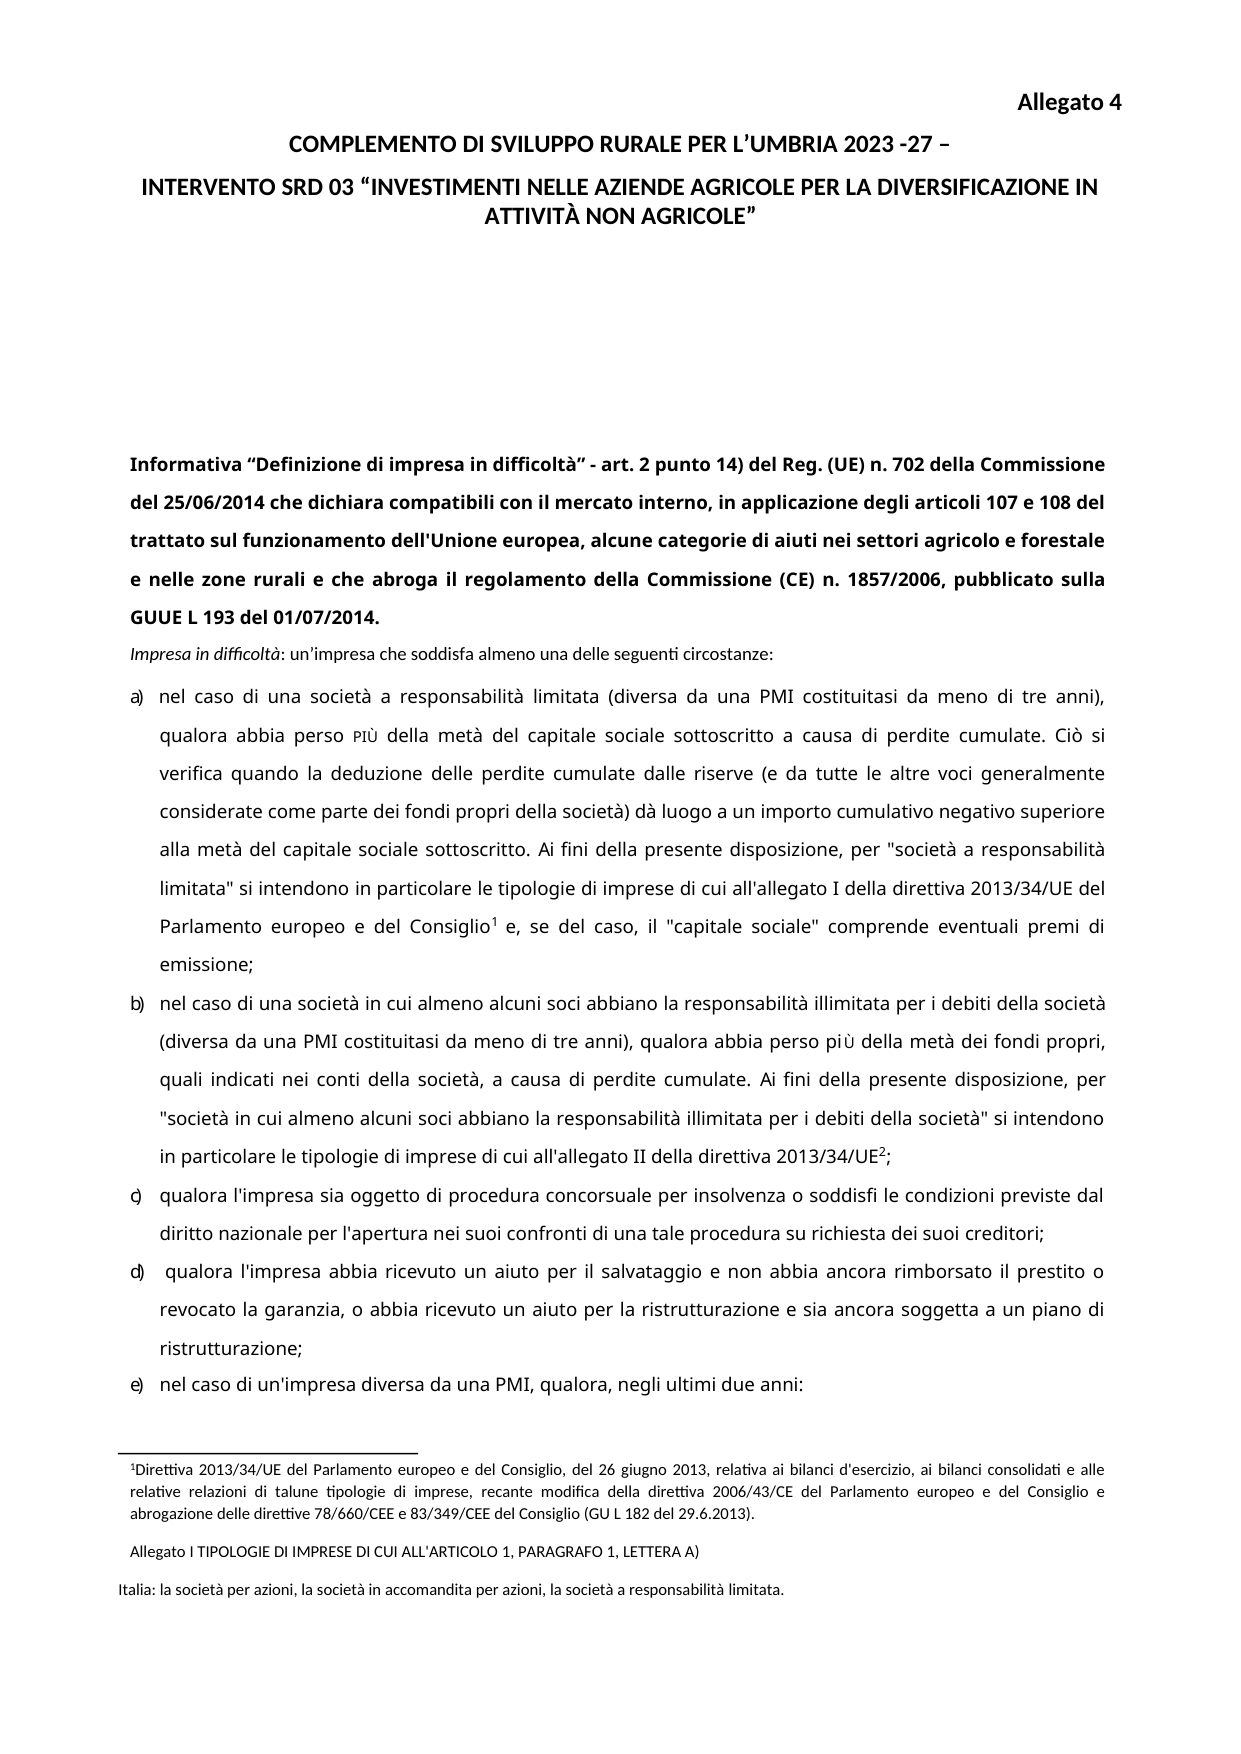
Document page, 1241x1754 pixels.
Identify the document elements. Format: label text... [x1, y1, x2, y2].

text Italia: la società per azioni, la società in accomandita per azioni, la società a responsabilità limitata. [118, 1578, 1122, 1599]
text Informativa “Definizione di impresa in difficoltà” - art. 2 punto 14) del Reg. (UE) n. 702 della Commissione del 25/06/2014 che dichiara compatibili con il mercato interno, in applicazione degli articoli 107 e 108 del trattato sul funzionamento dell'Unione europea, alcune categorie di aiuti nei settori agricolo e forestale e nelle zone rurali e che abroga il regolamento della Commissione (CE) n. 1857/2006, pubblicato sulla GUUE L 193 del 01/07/2014. [130, 451, 1106, 630]
text Allegato I TIPOLOGIE DI IMPRESE DI CUI ALL'ARTICOLO 1, PARAGRAFO 1, LETTERA A) [130, 1541, 1122, 1562]
list qualora l'impresa sia oggetto di procedura concorsuale per insolvenza o soddisfi le condizioni previste dal diritto nazionale per l'apertura nei suoi confronti di una tale procedura su richiesta dei suoi creditori; [130, 1182, 1105, 1246]
list nel caso di una società in cui almeno alcuni soci abbiano la responsabilità illimitata per i debiti della società (diversa da una PMI costituitasi da meno di tre anni), qualora abbia perso più della metà dei fondi propri, quali indicati nei conti della società, a causa di perdite cumulate. Ai fini della presente disposizione, per "società in cui almeno alcuni soci abbiano la responsabilità illimitata per i debiti della società" si intendono in particolare le tipologie di imprese di cui all'allegato II della direttiva 2013/34/UE2; [130, 990, 1106, 1169]
list nel caso di una società a responsabilità limitata (diversa da una PMI costituitasi da meno di tre anni), qualora abbia perso più della metà del capitale sociale sottoscritto a causa di perdite cumulate. Ciò si verifica quando la deduzione delle perdite cumulate dalle riserve (e da tutte le altre voci generalmente considerate come parte dei fondi propri della società) dà luogo a un importo cumulativo negativo superiore alla metà del capitale sociale sottoscritto. Ai fini della presente disposizione, per "società a responsabilità limitata" si intendono in particolare le tipologie di imprese di cui all'allegato I della direttiva 2013/34/UE del Parlamento europeo e del Consiglio1 e, se del caso, il "capitale sociale" comprende eventuali premi di emissione; [130, 684, 1106, 977]
list qualora l'impresa abbia ricevuto un aiuto per il salvataggio e non abbia ancora rimborsato il prestito o revocato la garanzia, o abbia ricevuto un aiuto per la ristrutturazione e sia ancora soggetta a un piano di ristrutturazione; [130, 1258, 1106, 1360]
text Impresa in difficoltà: un’impresa che soddisfa almeno una delle seguenti circostanze: [130, 642, 1122, 665]
text 1Direttiva 2013/34/UE del Parlamento europeo e del Consiglio, del 26 giugno 2013, relativa ai bilanci d'esercizio, ai bilanci consolidati e alle relative relazioni di talune tipologie di imprese, recante modifica della direttiva 2006/43/CE del Parlamento europeo e del Consiglio e abrogazione delle direttive 78/660/CEE e 83/349/CEE del Consiglio (GU L 182 del 29.6.2013). [130, 1459, 1107, 1523]
list nel caso di un'impresa diversa da una PMI, qualora, negli ultimi due anni: [130, 1373, 1122, 1396]
